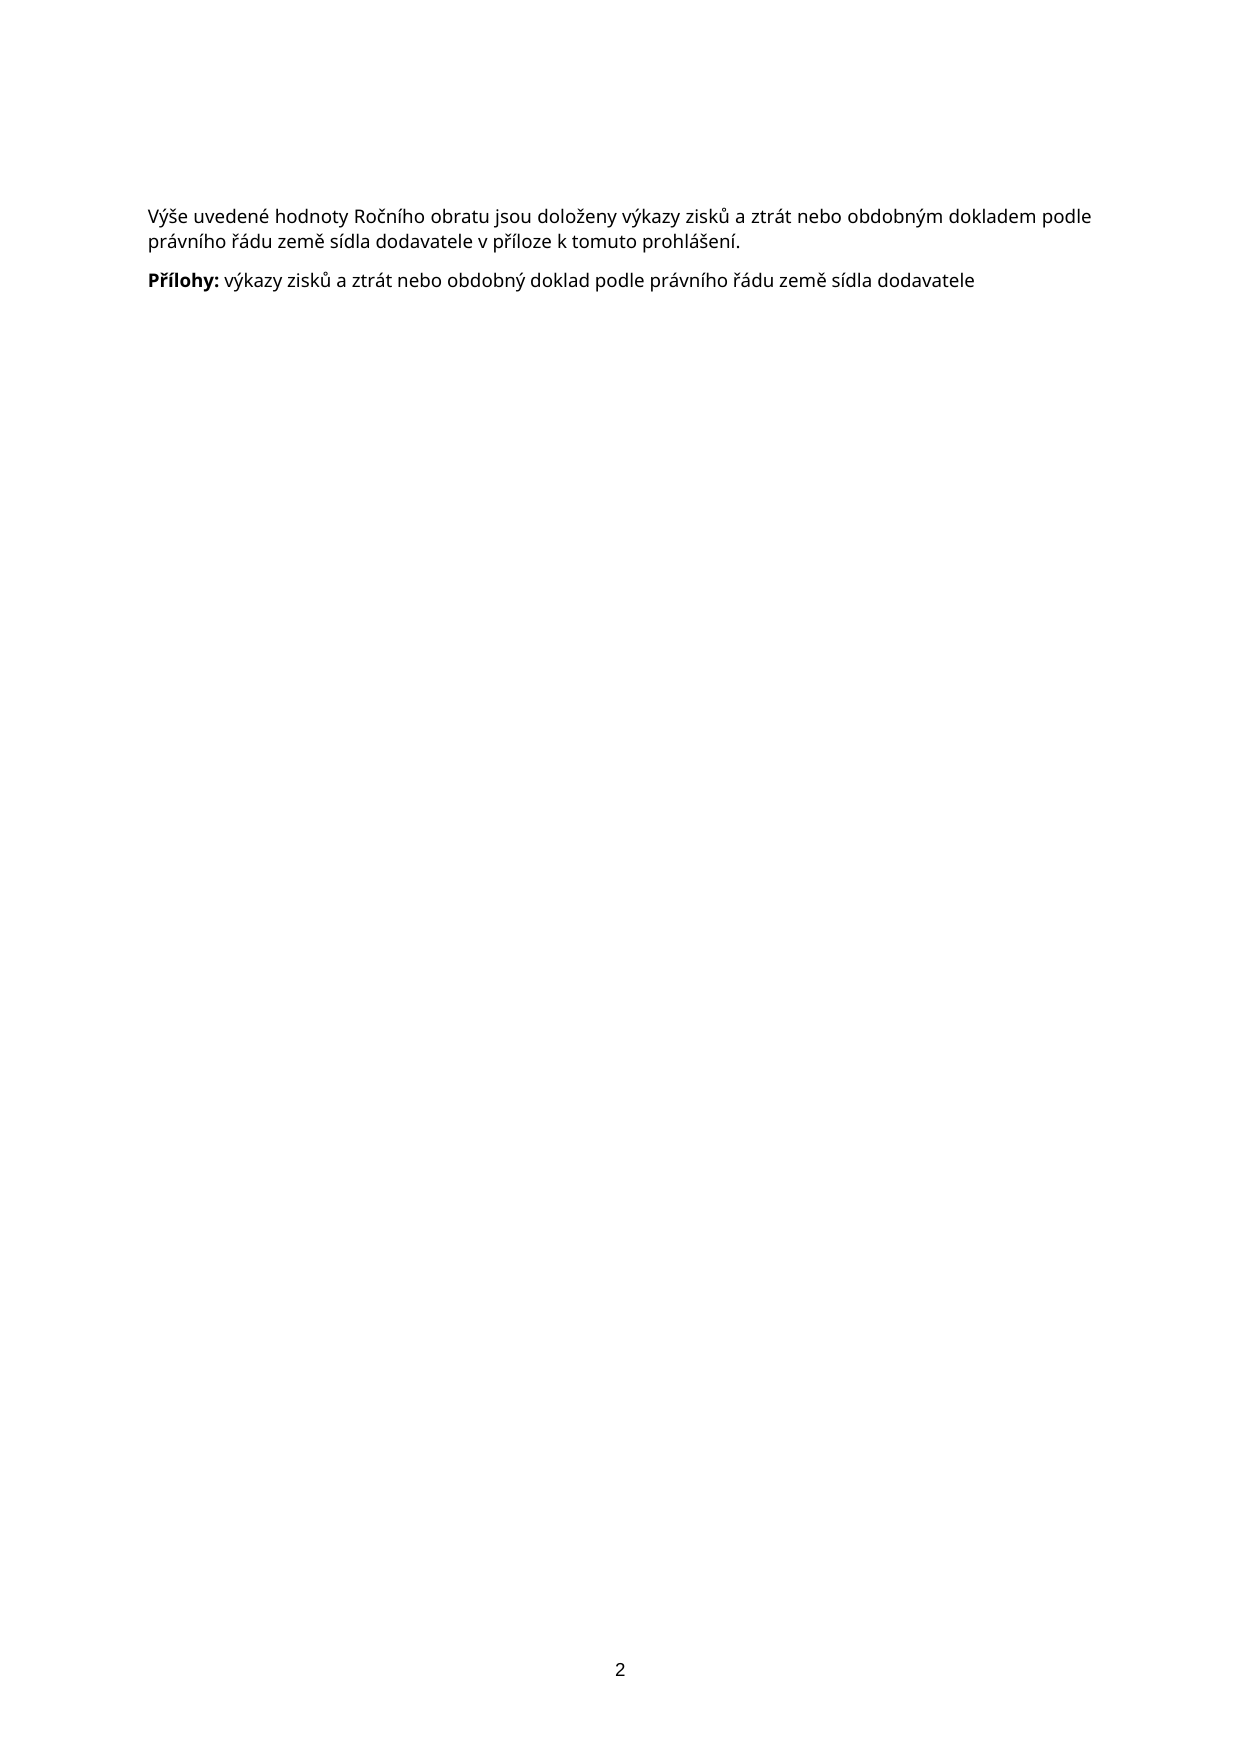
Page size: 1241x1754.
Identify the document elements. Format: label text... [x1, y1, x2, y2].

text Výše uvedené hodnoty Ročního obratu jsou doloženy výkazy zisků a ztrát nebo obdobným dokladem podle právního řádu země sídla dodavatele v příloze k tomuto prohlášení. [148, 203, 1093, 254]
text Přílohy: výkazy zisků a ztrát nebo obdobný doklad podle právního řádu země sídla dodavatele [148, 267, 1093, 292]
